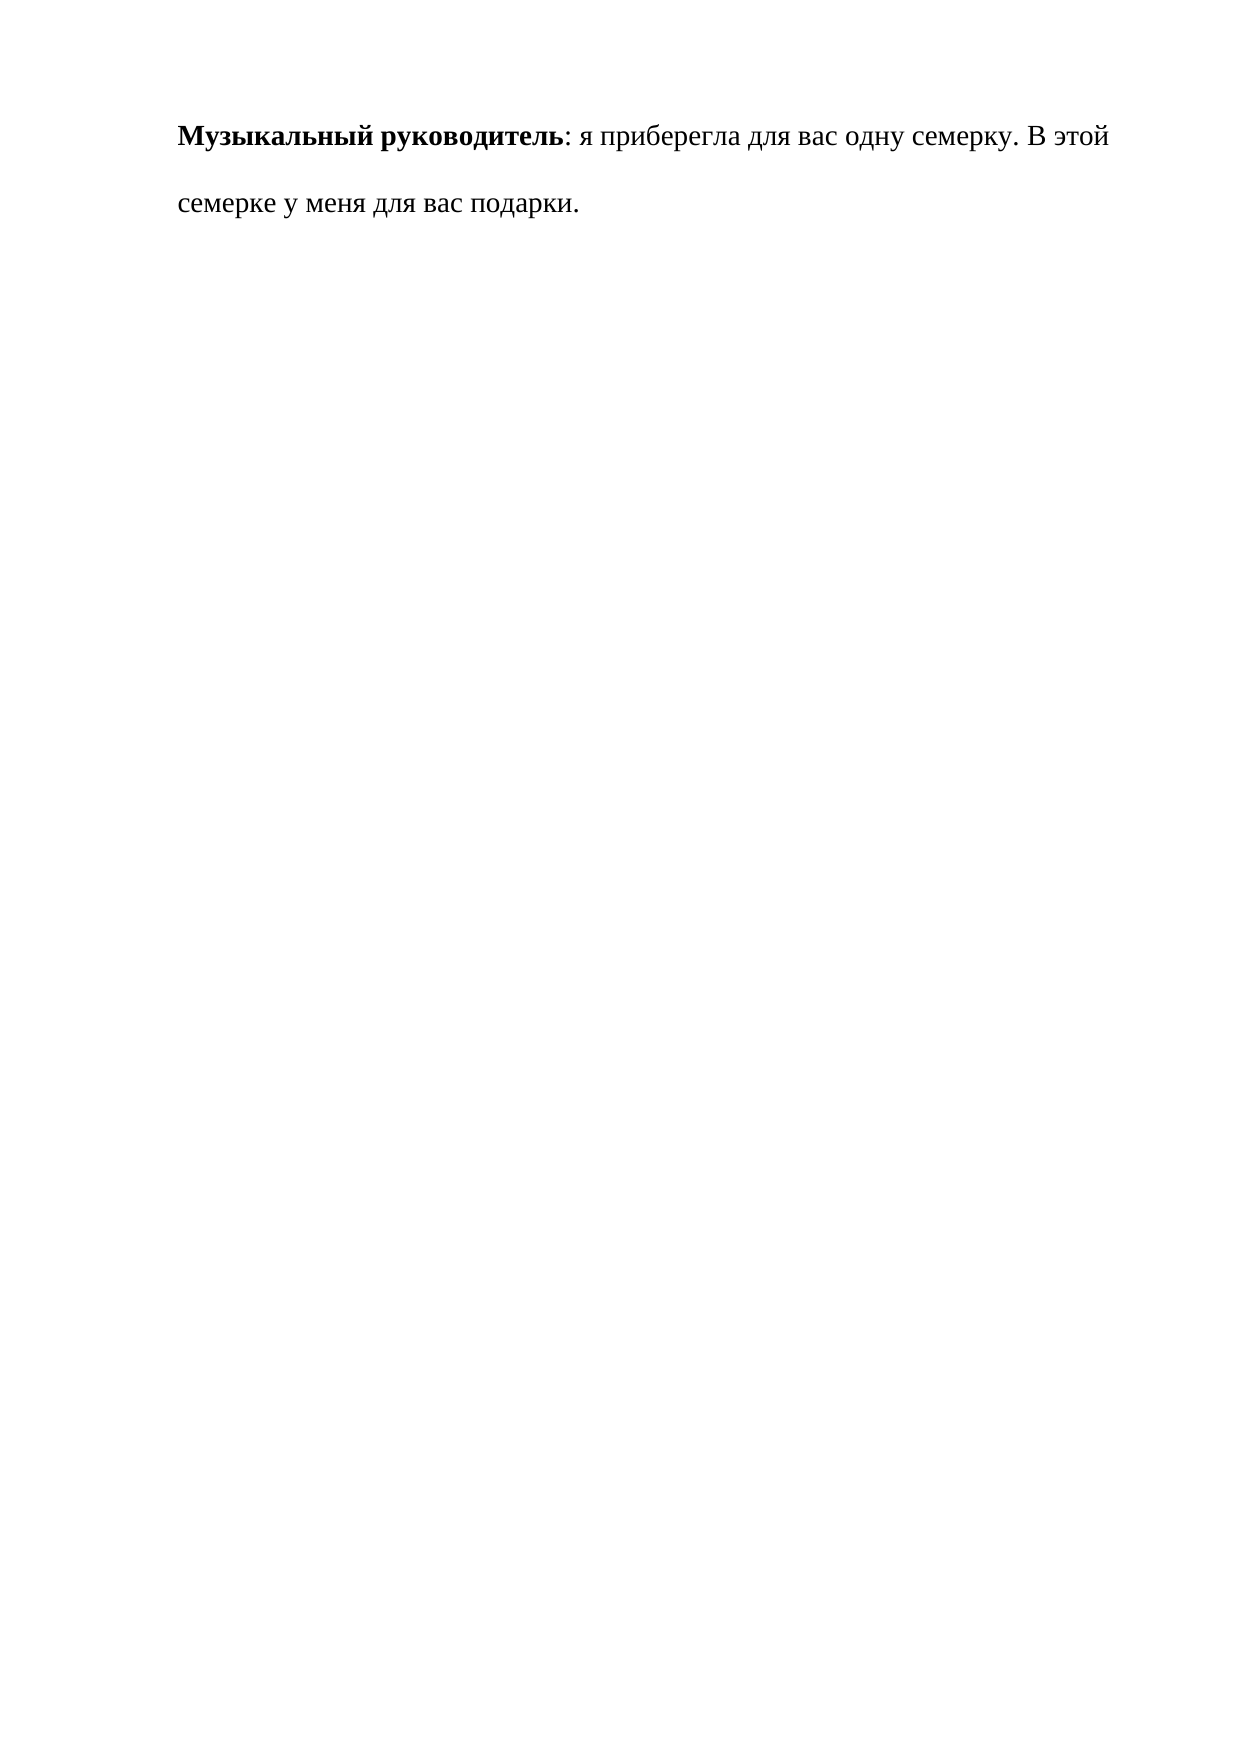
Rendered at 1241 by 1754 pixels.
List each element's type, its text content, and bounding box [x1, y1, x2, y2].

text Музыкальный руководитель: я приберегла для вас одну семерку. В этой семерке у меня для вас подарки. [177, 118, 1152, 219]
